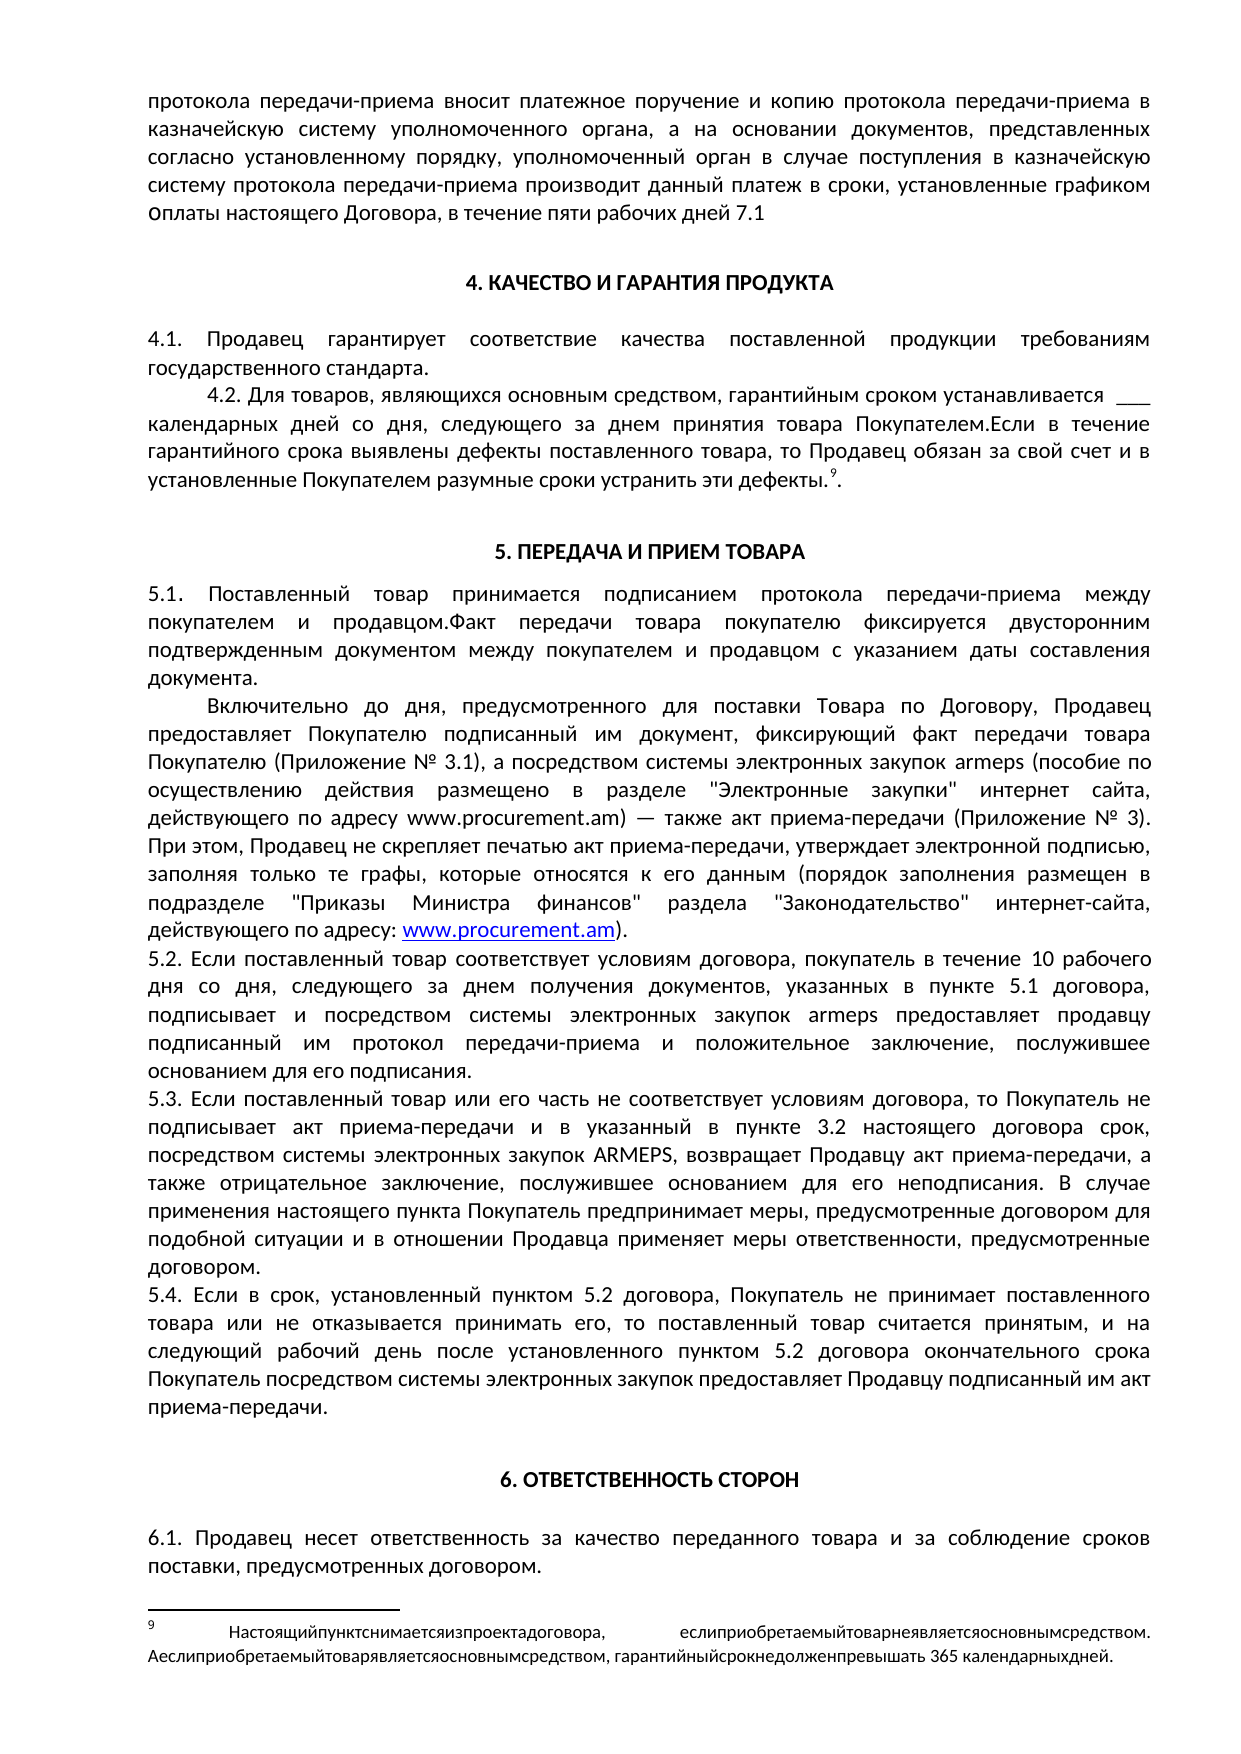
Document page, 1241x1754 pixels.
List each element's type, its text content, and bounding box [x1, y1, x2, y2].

text 4.2. Для товаров, являющихся основным средством, гарантийным сроком устанавливается ___ календарных дней со дня, следующего за днем принятия товара Покупателем.Если в течение гарантийного срока выявлены дефекты поставленного товара, то Продавец обязан за свой счет и в установленные Покупателем разумные сроки устранить эти дефекты.. [148, 381, 1152, 493]
text 5.1․ Поставленный товар принимается подписанием протокола передачи-приема между покупателем и продавцом.Факт передачи товара покупателю фиксируется двусторонним подтвержденным документом между покупателем и продавцом с указанием даты составления документа. [148, 579, 1152, 691]
text 6.1. Продавец несет ответственность за качество переданного товара и за соблюдение сроков поставки, предусмотренных договором. [148, 1523, 1152, 1579]
text 5.2. Если поставленный товар соответствует условиям договора, покупатель в течение 10 рабочего дня со дня, следующего за днем получения документов, указанных в пункте 5.1 договора, подписывает и посредством системы электронных закупок armeps предоставляет продавцу подписанный им протокол передачи-приема и положительное заключение, послужившее основанием для его подписания. [148, 944, 1152, 1084]
text 6. ОТВЕТСТВЕННОСТЬ СТОРОН [148, 1465, 1152, 1493]
text 5.4. Если в срок, установленный пунктом 5.2 договора, Покупатель не принимает поставленного товара или не отказывается принимать его, то поставленный товар считается принятым, и на следующий рабочий день после установленного пунктом 5.2 договора окончательного срока Покупатель посредством системы электронных закупок предоставляет Продавцу подписанный им акт приема-передачи. [148, 1280, 1152, 1420]
text 5.3. Если поставленный товар или его часть не соответствует условиям договора, то Покупатель не подписывает акт приема-передачи и в указанный в пункте 3.2 настоящего договора срок, посредством системы электронных закупок ARMEPS, возвращает Продавцу акт приема-передачи, а также отрицательное заключение, послужившее основанием для его неподписания. В случае применения настоящего пункта Покупатель предпринимает меры, предусмотренные договором для подобной ситуации и в отношении Продавца применяет меры ответственности, предусмотренные договором. [148, 1084, 1152, 1280]
text 4. КАЧЕСТВО И ГАРАНТИЯ ПРОДУКТА [148, 268, 1152, 297]
text 4.1. Продавец гарантирует соответствие качества поставленной продукции требованиям государственного стандарта. [148, 324, 1152, 381]
text 5. ПЕРЕДАЧА И ПРИЕМ ТОВАРА [148, 537, 1152, 565]
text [148, 86, 1152, 227]
text Включительно до дня, предусмотренного для поставки Товара по Договору, Продавец предоставляет Покупателю подписанный им документ, фиксирующий факт передачи товара Покупателю (Приложение № 3.1), а посредством системы электронных закупок armeps (пособие по осуществлению действия размещено в разделе "Электронные закупки" интернет сайта, действующего по адресу www.procurement.am) — также акт приема-передачи (Приложение № 3). При этом, Продавец не скрепляет печатью акт приема-передачи, утверждает электронной подписью, заполняя только те графы, которые относятся к его данным (порядок заполнения размещен в подразделе "Приказы Министра финансов" раздела "Законодательство" интернет-сайта, действующего по адресу: www.procurement.am). [148, 691, 1152, 944]
